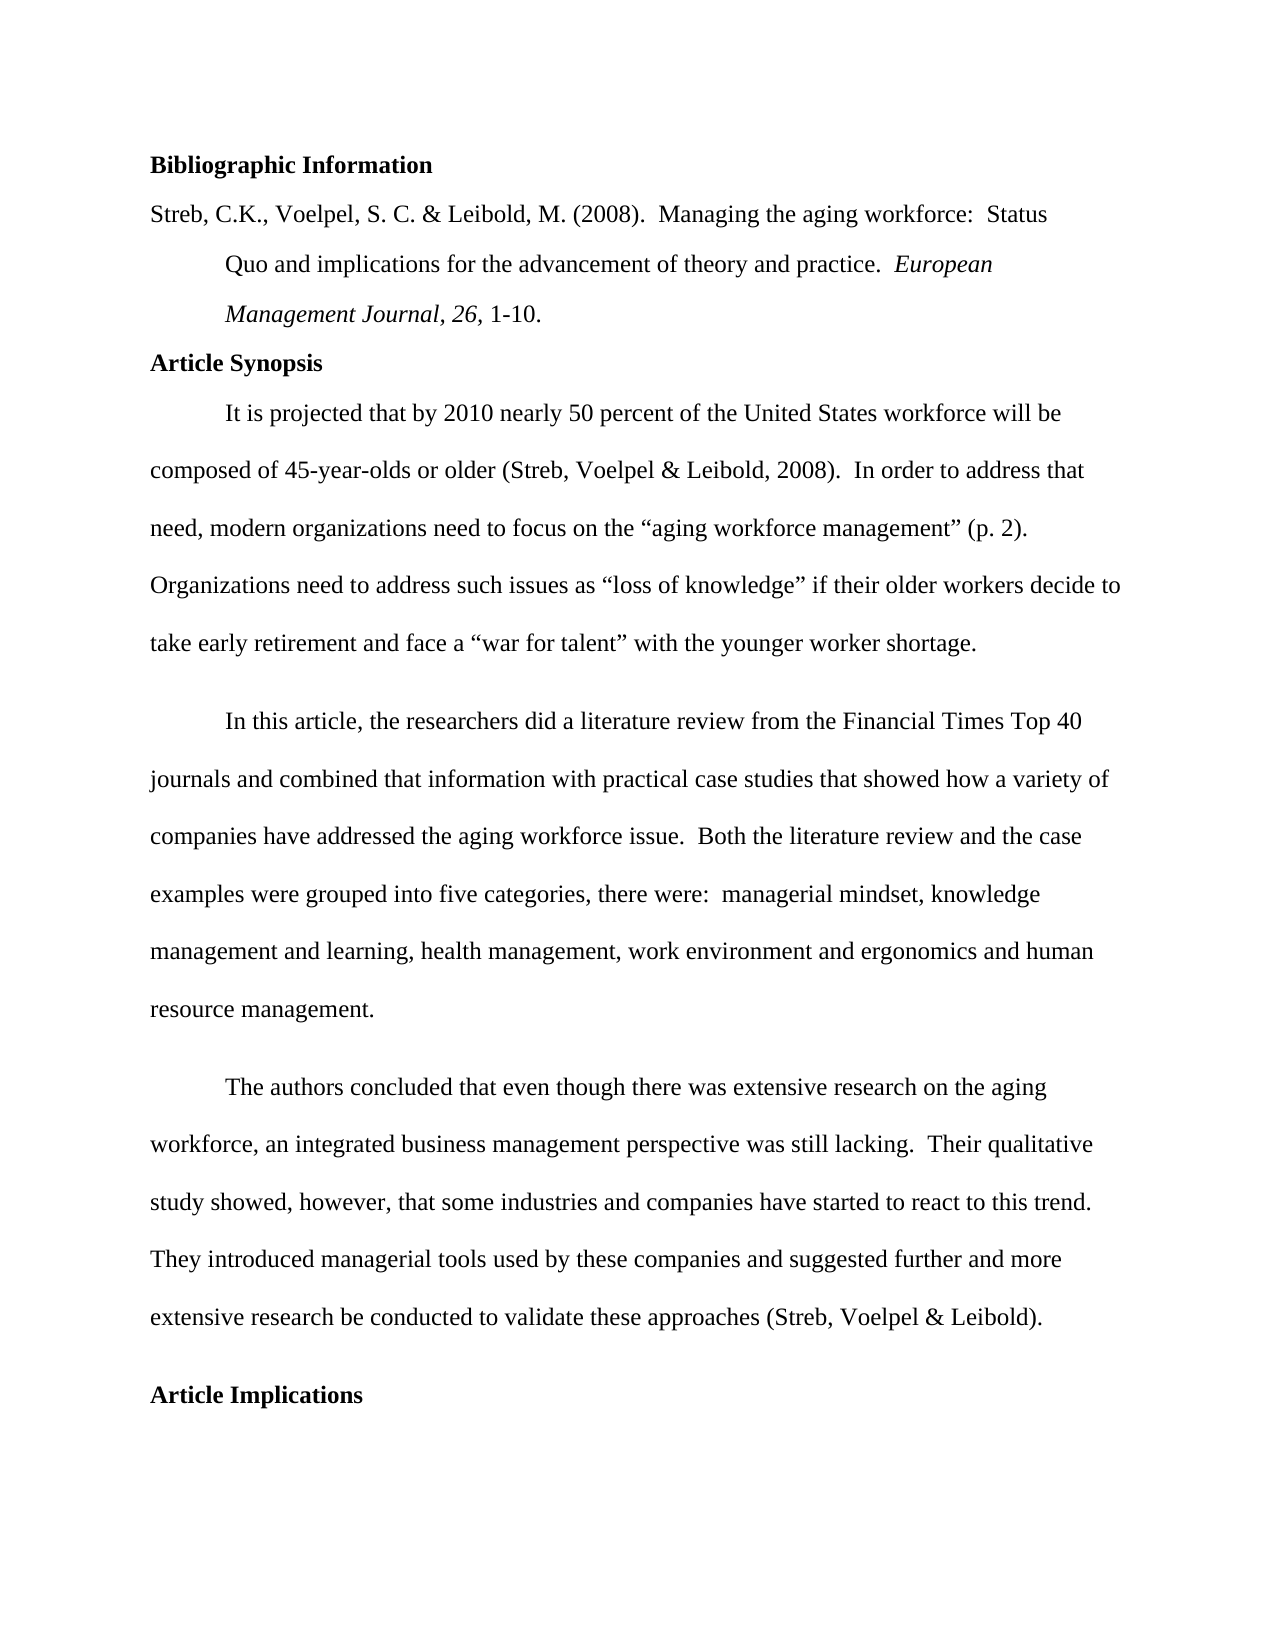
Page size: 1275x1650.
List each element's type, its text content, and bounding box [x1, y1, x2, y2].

text It is projected that by 2010 nearly 50 percent of the United States workforce will be composed of 45-year-olds or older (Streb, Voelpel & Leibold, 2008). In order to address that need, modern organizations need to focus on the “aging workforce management” (p. 2). Organizations need to address such issues as “loss of knowledge” if their older workers decide to take early retirement and face a “war for talent” with the younger worker shortage. [150, 398, 1125, 657]
text Streb, C.K., Voelpel, S. C. & Leibold, M. (2008). Managing the aging workforce: Status [150, 199, 1125, 228]
text Bibliographic Information [150, 150, 1125, 179]
text Management Journal, 26, 1-10. [150, 299, 1125, 327]
text In this article, the researchers did a literature review from the Financial Times Top 40 journals and combined that information with practical case studies that showed how a variety of companies have addressed the aging workforce issue. Both the literature review and the case examples were grouped into five categories, there were: managerial mindset, knowledge management and learning, health management, work environment and ergonomics and human resource management. [150, 706, 1125, 1022]
text The authors concluded that even though there was extensive research on the aging workforce, an integrated business management perspective was still lacking. Their qualitative study showed, however, that some industries and companies have started to react to this trend. They introduced managerial tools used by these companies and suggested further and more extensive research be conducted to validate these approaches (Streb, Voelpel & Leibold). [150, 1072, 1125, 1331]
text Article Implications [150, 1380, 1125, 1409]
text Quo and implications for the advancement of theory and practice. European [150, 249, 1125, 278]
text Article Synopsis [150, 348, 1125, 377]
